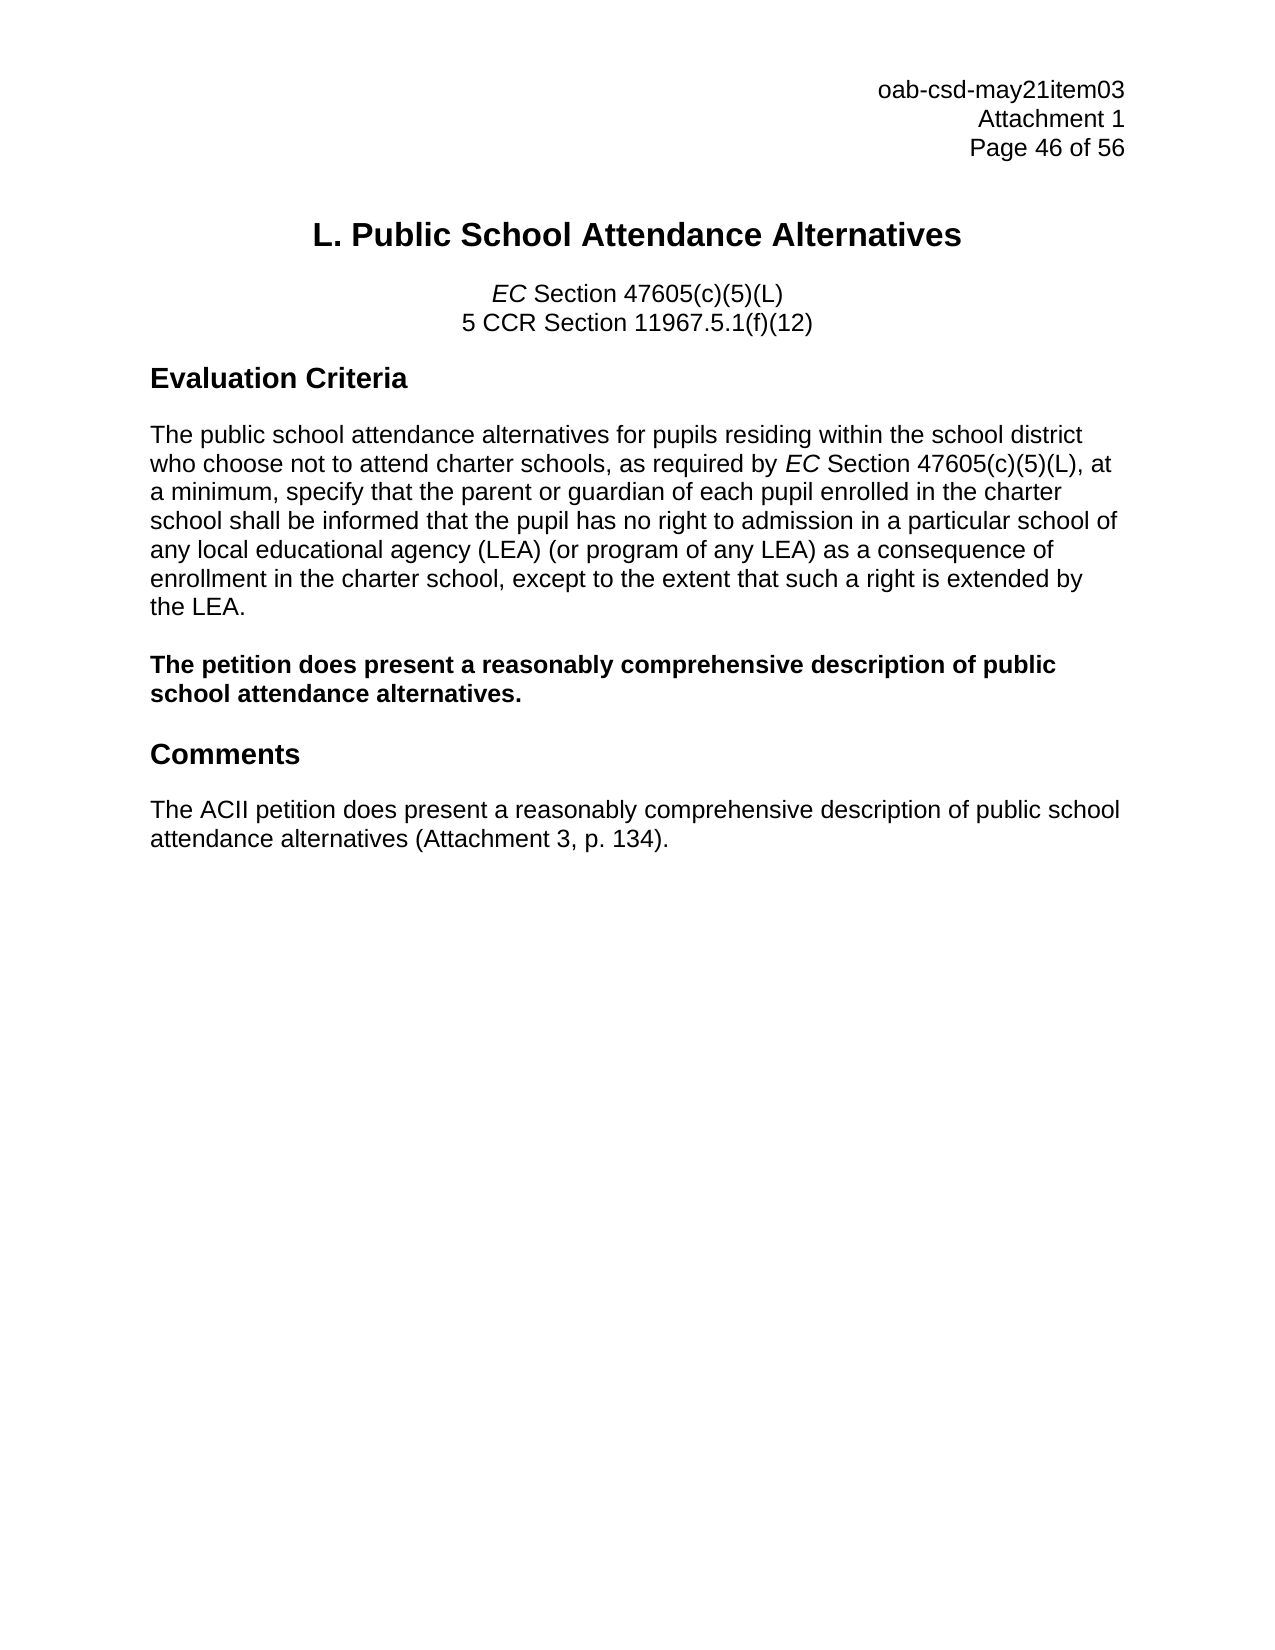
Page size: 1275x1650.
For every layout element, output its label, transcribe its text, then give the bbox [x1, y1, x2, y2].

text EC Section 47605(c)(5)(L) [150, 279, 1125, 308]
subtitle Evaluation Criteria [150, 361, 1125, 395]
subtitle L. Public School Attendance Alternatives [150, 215, 1125, 254]
text The petition does present a reasonably comprehensive description of public school attendance alternatives. [150, 650, 1125, 708]
text The ACII petition does present a reasonably comprehensive description of public school attendance alternatives (Attachment 3, p. 134). [150, 796, 1125, 853]
text The public school attendance alternatives for pupils residing within the school district who choose not to attend charter schools, as required by EC Section 47605(c)(5)(L), at a minimum, specify that the parent or guardian of each pupil enrolled in the charter school shall be informed that the pupil has no right to admission in a particular school of any local educational agency (LEA) (or program of any LEA) as a consequence of enrollment in the charter school, except to the extent that such a right is extended by the LEA. [150, 420, 1125, 621]
subtitle Comments [150, 737, 1125, 771]
text 5 CCR Section 11967.5.1(f)(12) [150, 308, 1125, 336]
